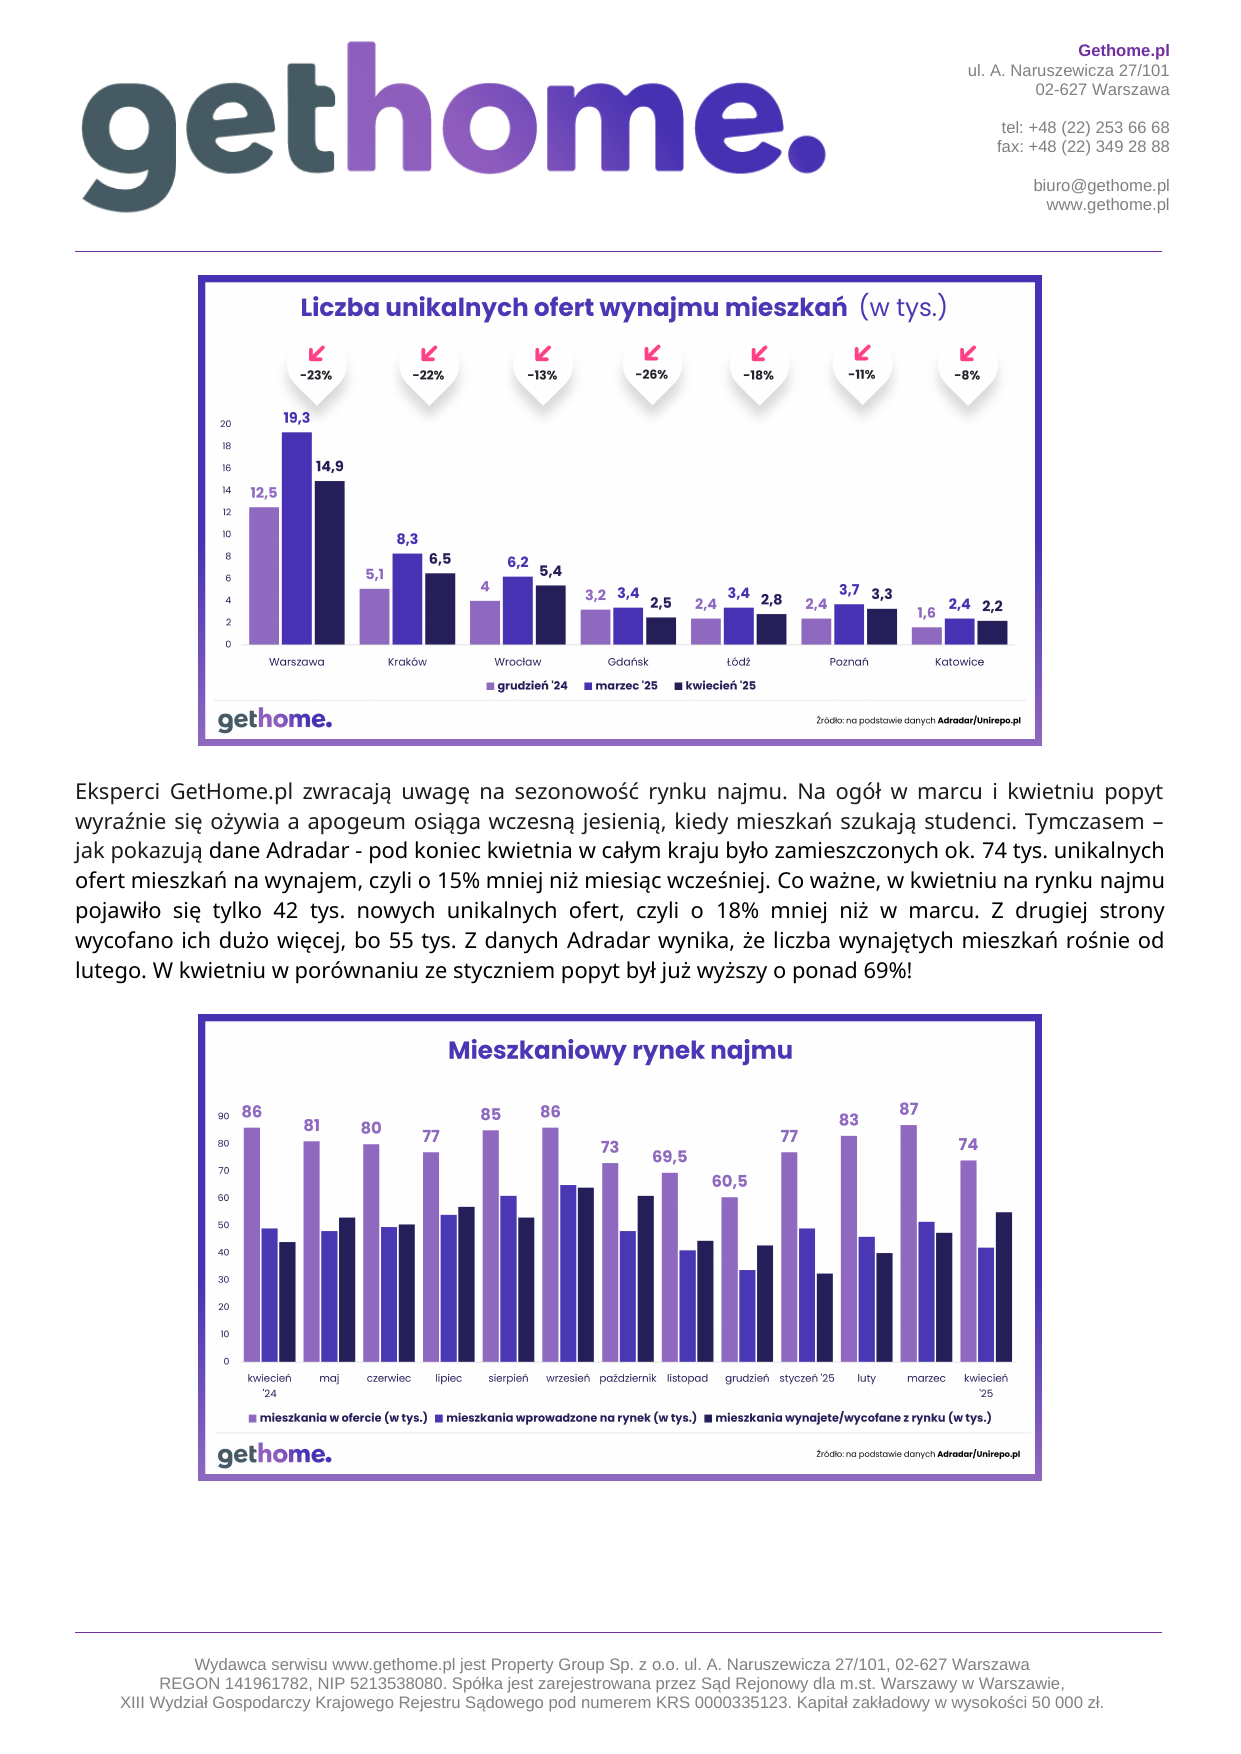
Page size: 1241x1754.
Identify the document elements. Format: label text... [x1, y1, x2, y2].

text Eksperci GetHome.pl zwracają uwagę na sezonowość rynku najmu. Na ogół w marcu i kwietniu popyt wyraźnie się ożywia a apogeum osiąga wczesną jesienią, kiedy mieszkań szukają studenci. Tymczasem – jak pokazują dane Adradar - pod koniec kwietnia w całym kraju było zamieszczonych ok. 74 tys. unikalnych ofert mieszkań na wynajem, czyli o 15% mniej niż miesiąc wcześniej. Co ważne, w kwietniu na rynku najmu pojawiło się tylko 42 tys. nowych unikalnych ofert, czyli o 18% mniej niż w marcu. Z drugiej strony wycofano ich dużo więcej, bo 55 tys. Z danych Adradar wynika, że liczba wynajętych mieszkań rośnie od lutego. W kwietniu w porównaniu ze styczniem popyt był już wyższy o ponad 69%! [75, 776, 1165, 865]
picture [198, 275, 1042, 746]
text Eksperci GetHome.pl zwracają uwagę na sezonowość rynku najmu. Na ogół w marcu i kwietniu popyt wyraźnie się ożywia a apogeum osiąga wczesną jesienią, kiedy mieszkań szukają studenci. Tymczasem – jak pokazują dane Adradar - pod koniec kwietnia w całym kraju było zamieszczonych ok. 74 tys. unikalnych ofert mieszkań na wynajem, czyli o 15% mniej niż miesiąc wcześniej. Co ważne, w kwietniu na rynku najmu pojawiło się tylko 42 tys. nowych unikalnych ofert, czyli o 18% mniej niż w marcu. Z drugiej strony wycofano ich dużo więcej, bo 55 tys. Z danych Adradar wynika, że liczba wynajętych mieszkań rośnie od lutego. W kwietniu w porównaniu ze styczniem popyt był już wyższy o ponad 69%! [75, 865, 1165, 984]
picture [75, 35, 838, 228]
picture [198, 1014, 1042, 1481]
